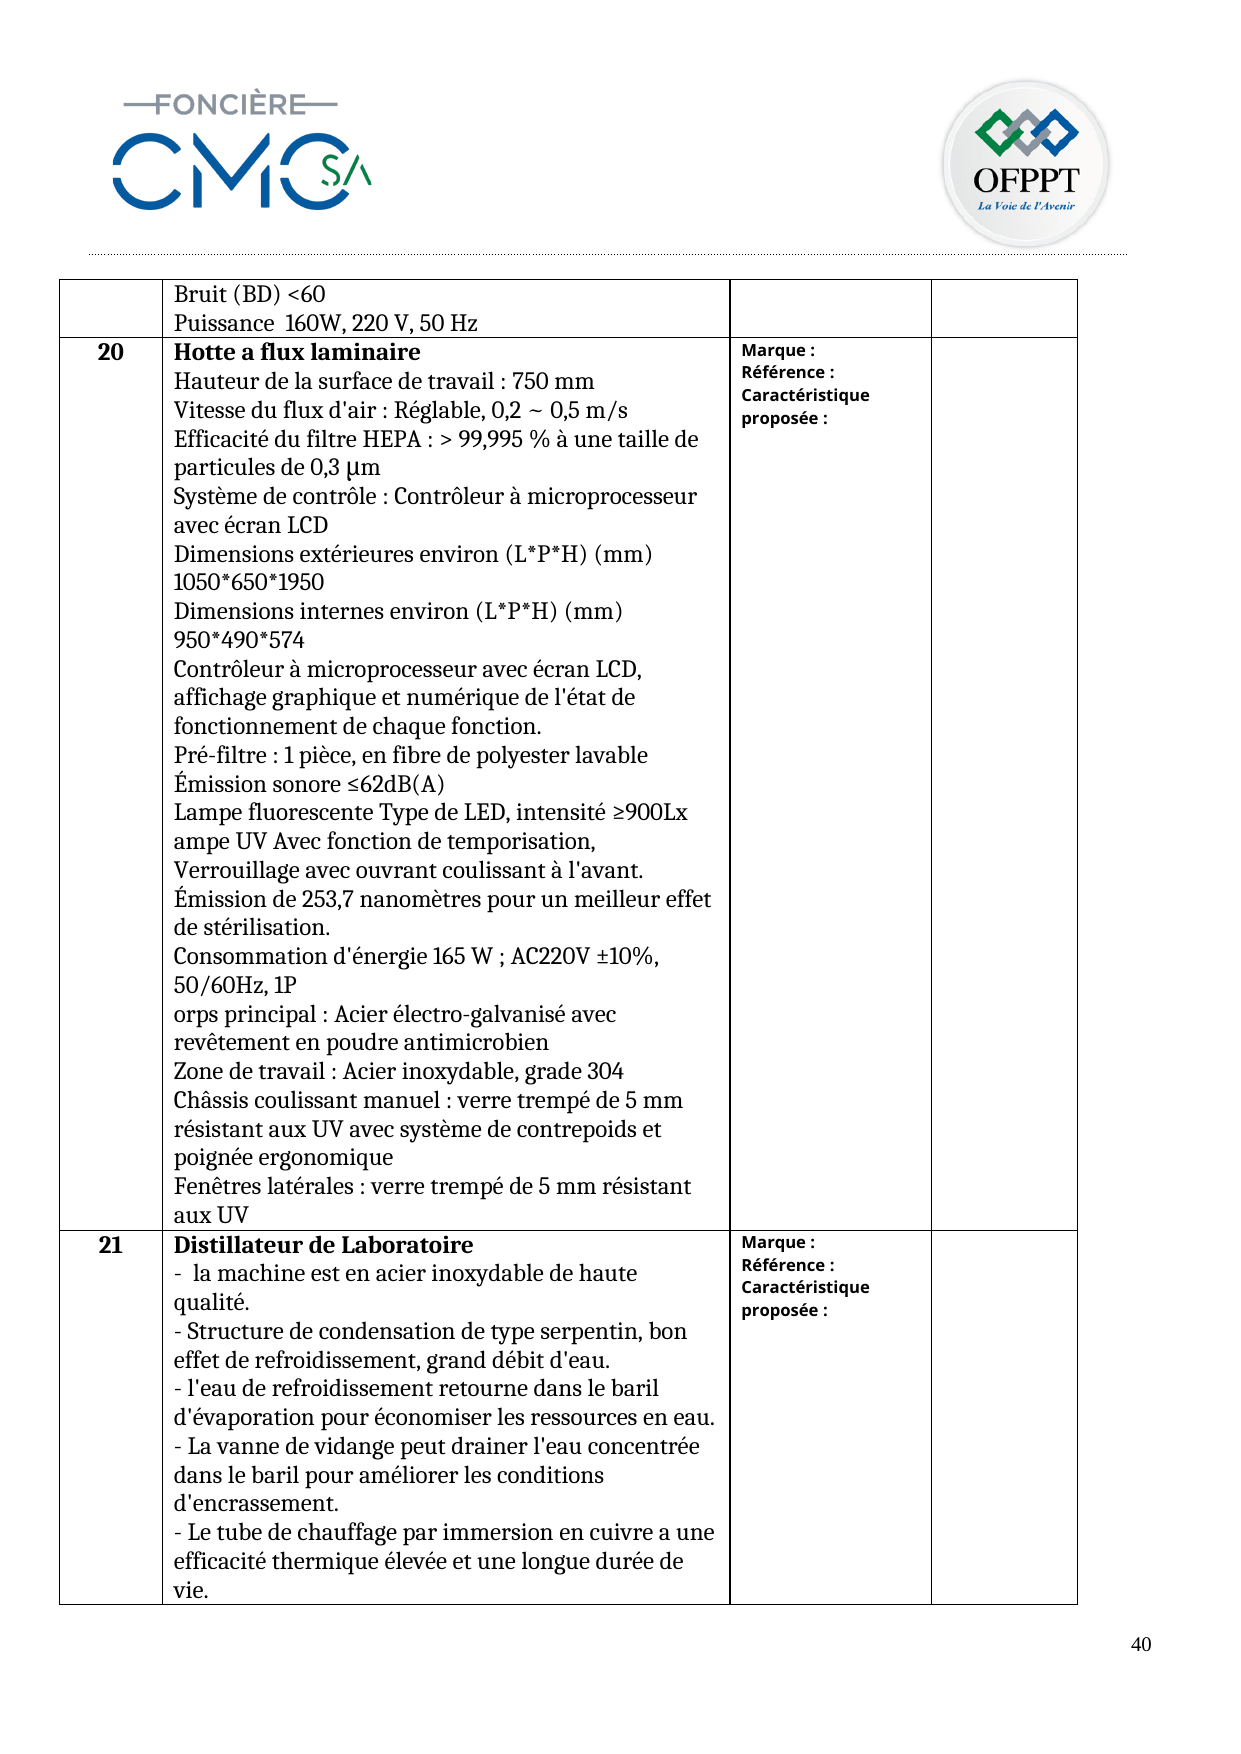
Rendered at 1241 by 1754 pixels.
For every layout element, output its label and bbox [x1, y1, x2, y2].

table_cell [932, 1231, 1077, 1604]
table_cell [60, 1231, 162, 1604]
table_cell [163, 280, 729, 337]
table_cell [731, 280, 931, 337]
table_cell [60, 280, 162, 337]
picture [935, 73, 1116, 254]
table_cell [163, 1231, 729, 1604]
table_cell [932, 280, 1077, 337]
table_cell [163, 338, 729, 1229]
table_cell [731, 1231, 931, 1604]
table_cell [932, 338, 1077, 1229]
picture [112, 88, 372, 210]
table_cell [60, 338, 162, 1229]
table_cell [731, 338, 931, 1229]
